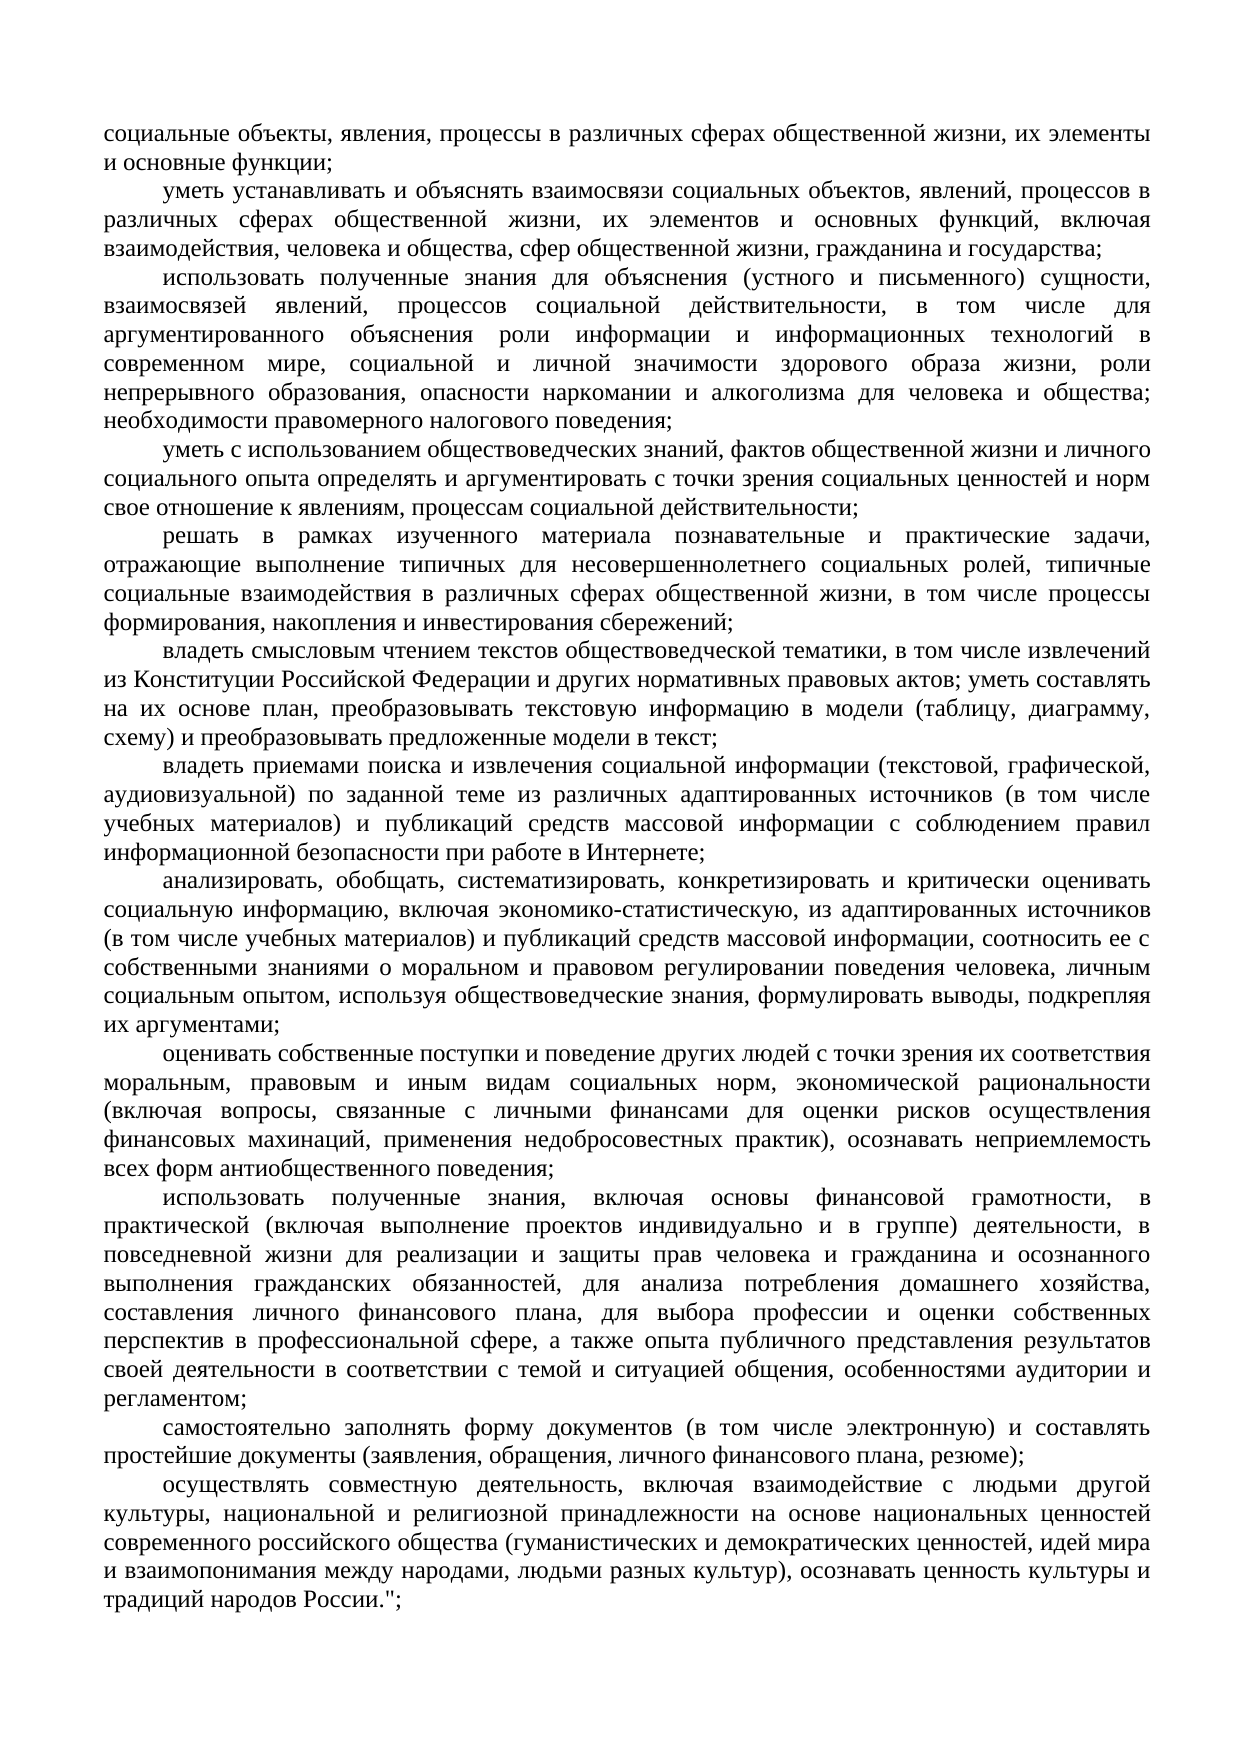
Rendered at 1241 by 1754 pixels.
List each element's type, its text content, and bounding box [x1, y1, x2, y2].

text использовать полученные знания для объяснения (устного и письменного) сущности, взаимосвязей явлений, процессов социальной действительности, в том числе для аргументированного объяснения роли информации и информационных технологий в современном мире, социальной и личной значимости здорового образа жизни, роли непрерывного образования, опасности наркомании и алкоголизма для человека и общества; необходимости правомерного налогового поведения; [103, 262, 1152, 434]
text оценивать собственные поступки и поведение других людей с точки зрения их соответствия моральным, правовым и иным видам социальных норм, экономической рациональности (включая вопросы, связанные с личными финансами для оценки рисков осуществления финансовых махинаций, применения недобросовестных практик), осознавать неприемлемость всех форм антиобщественного поведения; [103, 1038, 1152, 1182]
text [103, 118, 1152, 176]
text самостоятельно заполнять форму документов (в том числе электронную) и составлять простейшие документы (заявления, обращения, личного финансового плана, резюме); [103, 1412, 1152, 1469]
text анализировать, обобщать, систематизировать, конкретизировать и критически оценивать социальную информацию, включая экономико-статистическую, из адаптированных источников (в том числе учебных материалов) и публикаций средств массовой информации, соотносить ее с собственными знаниями о моральном и правовом регулировании поведения человека, личным социальным опытом, используя обществоведческие знания, формулировать выводы, подкрепляя их аргументами; [103, 866, 1152, 1038]
text уметь с использованием обществоведческих знаний, фактов общественной жизни и личного социального опыта определять и аргументировать с точки зрения социальных ценностей и норм свое отношение к явлениям, процессам социальной действительности; [103, 434, 1152, 521]
text решать в рамках изученного материала познавательные и практические задачи, отражающие выполнение типичных для несовершеннолетнего социальных ролей, типичные социальные взаимодействия в различных сферах общественной жизни, в том числе процессы формирования, накопления и инвестирования сбережений; [103, 521, 1152, 636]
text осуществлять совместную деятельность, включая взаимодействие с людьми другой культуры, национальной и религиозной принадлежности на основе национальных ценностей современного российского общества (гуманистических и демократических ценностей, идей мира и взаимопонимания между народами, людьми разных культур), осознавать ценность культуры и традиций народов России."; [103, 1469, 1152, 1613]
text уметь устанавливать и объяснять взаимосвязи социальных объектов, явлений, процессов в различных сферах общественной жизни, их элементов и основных функций, включая взаимодействия, человека и общества, сфер общественной жизни, гражданина и государства; [103, 176, 1152, 262]
text владеть приемами поиска и извлечения социальной информации (текстовой, графической, аудиовизуальной) по заданной теме из различных адаптированных источников (в том числе учебных материалов) и публикаций средств массовой информации с соблюдением правил информационной безопасности при работе в Интернете; [103, 751, 1152, 866]
text использовать полученные знания, включая основы финансовой грамотности, в практической (включая выполнение проектов индивидуально и в группе) деятельности, в повседневной жизни для реализации и защиты прав человека и гражданина и осознанного выполнения гражданских обязанностей, для анализа потребления домашнего хозяйства, составления личного финансового плана, для выбора профессии и оценки собственных перспектив в профессиональной сфере, а также опыта публичного представления результатов своей деятельности в соответствии с темой и ситуацией общения, особенностями аудитории и регламентом; [103, 1182, 1152, 1412]
text владеть смысловым чтением текстов обществоведческой тематики, в том числе извлечений из Конституции Российской Федерации и других нормативных правовых актов; уметь составлять на их основе план, преобразовывать текстовую информацию в модели (таблицу, диаграмму, схему) и преобразовывать предложенные модели в текст; [103, 636, 1152, 751]
